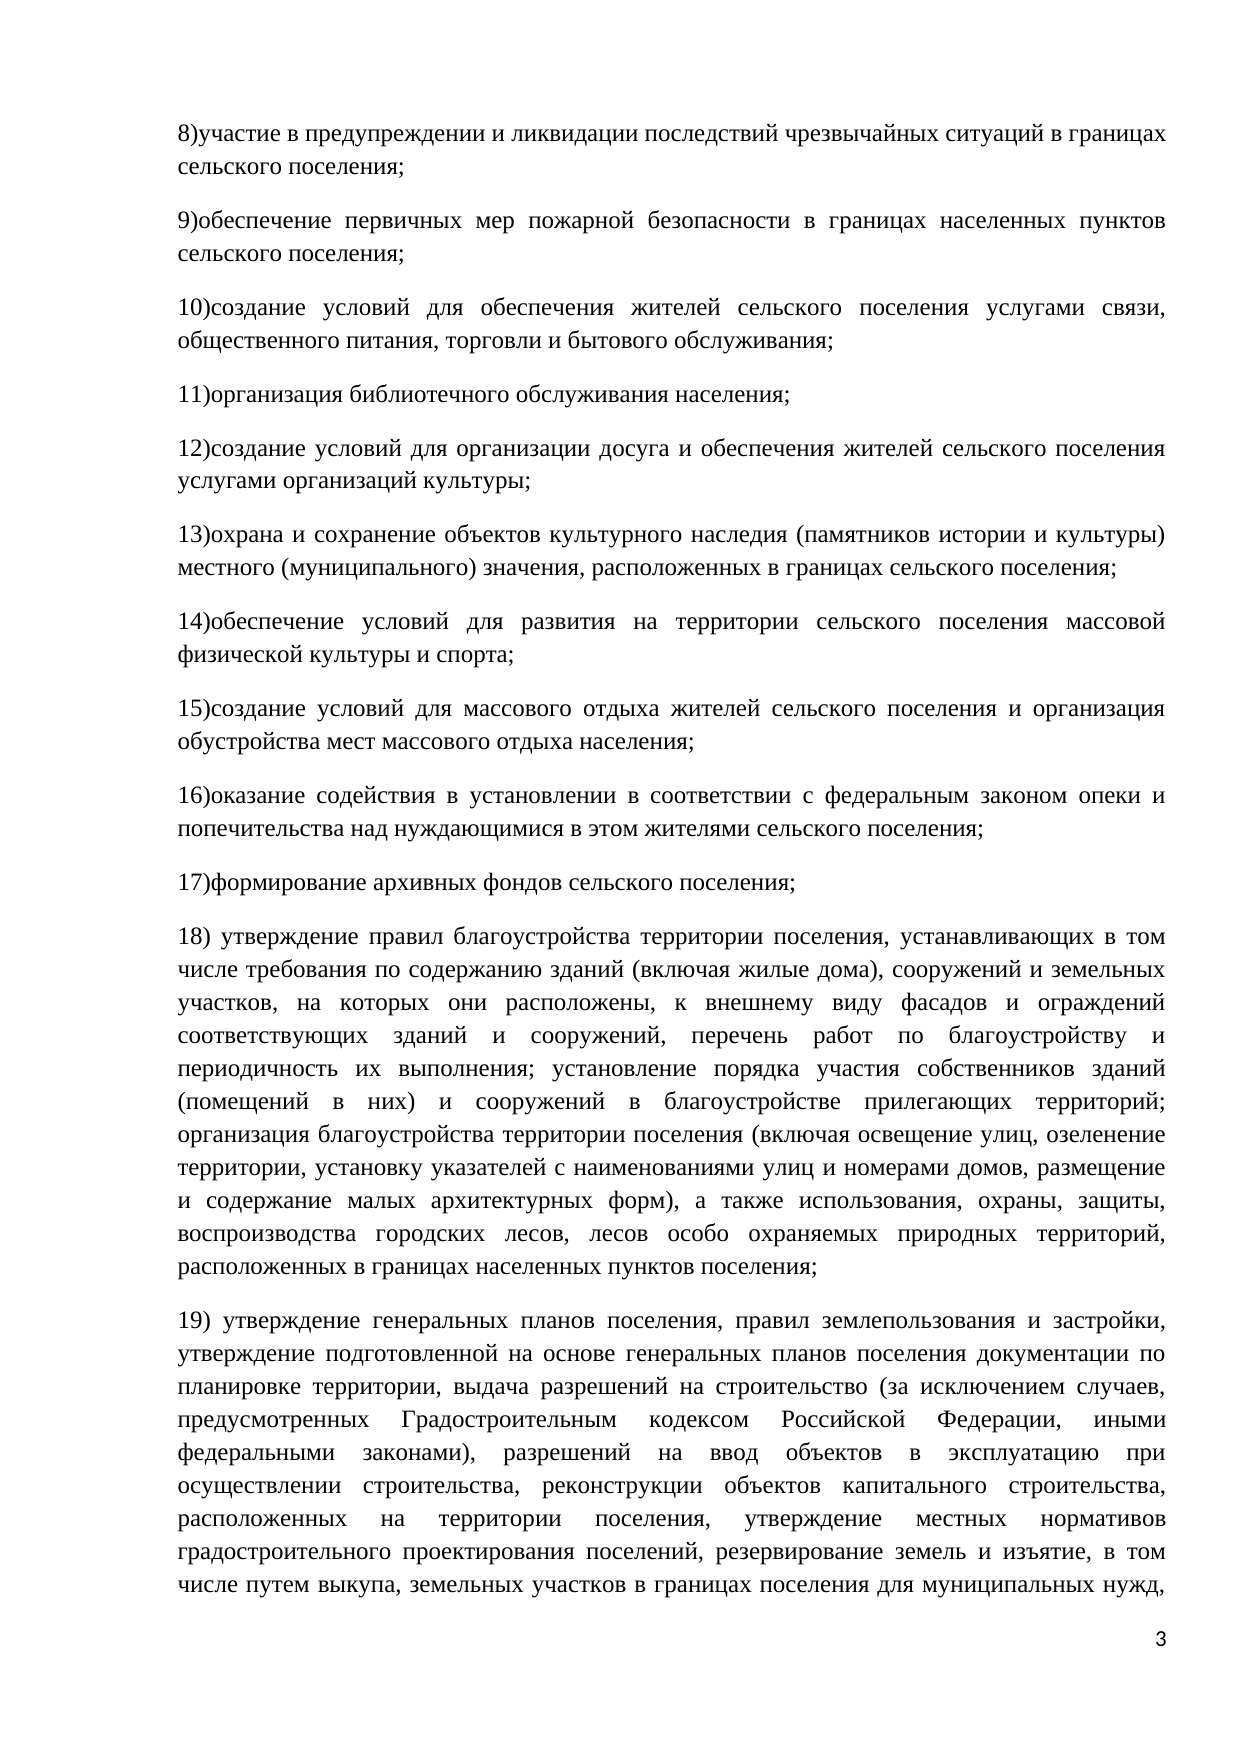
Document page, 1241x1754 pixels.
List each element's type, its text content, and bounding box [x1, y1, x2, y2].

text 11)организация библиотечного обслуживания населения; [177, 379, 1167, 407]
text 8)участие в предупреждении и ликвидации последствий чрезвычайных ситуаций в границах сельского поселения; [177, 118, 1167, 180]
text 16)оказание содействия в установлении в соответствии с федеральным законом опеки и попечительства над нуждающимися в этом жителями сельского поселения; [177, 780, 1167, 842]
text 13)охрана и сохранение объектов культурного наследия (памятников истории и культуры) местного (муниципального) значения, расположенных в границах сельского поселения; [177, 519, 1167, 581]
text 18) утверждение правил благоустройства территории поселения, устанавливающих в том числе требования по содержанию зданий (включая жилые дома), сооружений и земельных участков, на которых они расположены, к внешнему виду фасадов и ограждений соответствующих зданий и сооружений, перечень работ по благоустройству и периодичность их выполнения; установление порядка участия собственников зданий (помещений в них) и сооружений в благоустройстве прилегающих территорий; организация благоустройства территории поселения (включая освещение улиц, озеленение территории, установку указателей с наименованиями улиц и номерами домов, размещение и содержание малых архитектурных форм), а также использования, охраны, защиты, воспроизводства городских лесов, лесов особо охраняемых природных территорий, расположенных в границах населенных пунктов поселения; [177, 921, 1167, 1280]
text 14)обеспечение условий для развития на территории сельского поселения массовой физической культуры и спорта; [177, 606, 1167, 668]
text 10)создание условий для обеспечения жителей сельского поселения услугами связи, общественного питания, торговли и бытового обслуживания; [177, 292, 1167, 354]
text 15)создание условий для массового отдыха жителей сельского поселения и организация обустройства мест массового отдыха населения; [177, 693, 1167, 755]
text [177, 1305, 1167, 1598]
text 17)формирование архивных фондов сельского поселения; [177, 867, 1167, 896]
text 9)обеспечение первичных мер пожарной безопасности в границах населенных пунктов сельского поселения; [177, 205, 1167, 267]
text 12)создание условий для организации досуга и обеспечения жителей сельского поселения услугами организаций культуры; [177, 433, 1167, 494]
